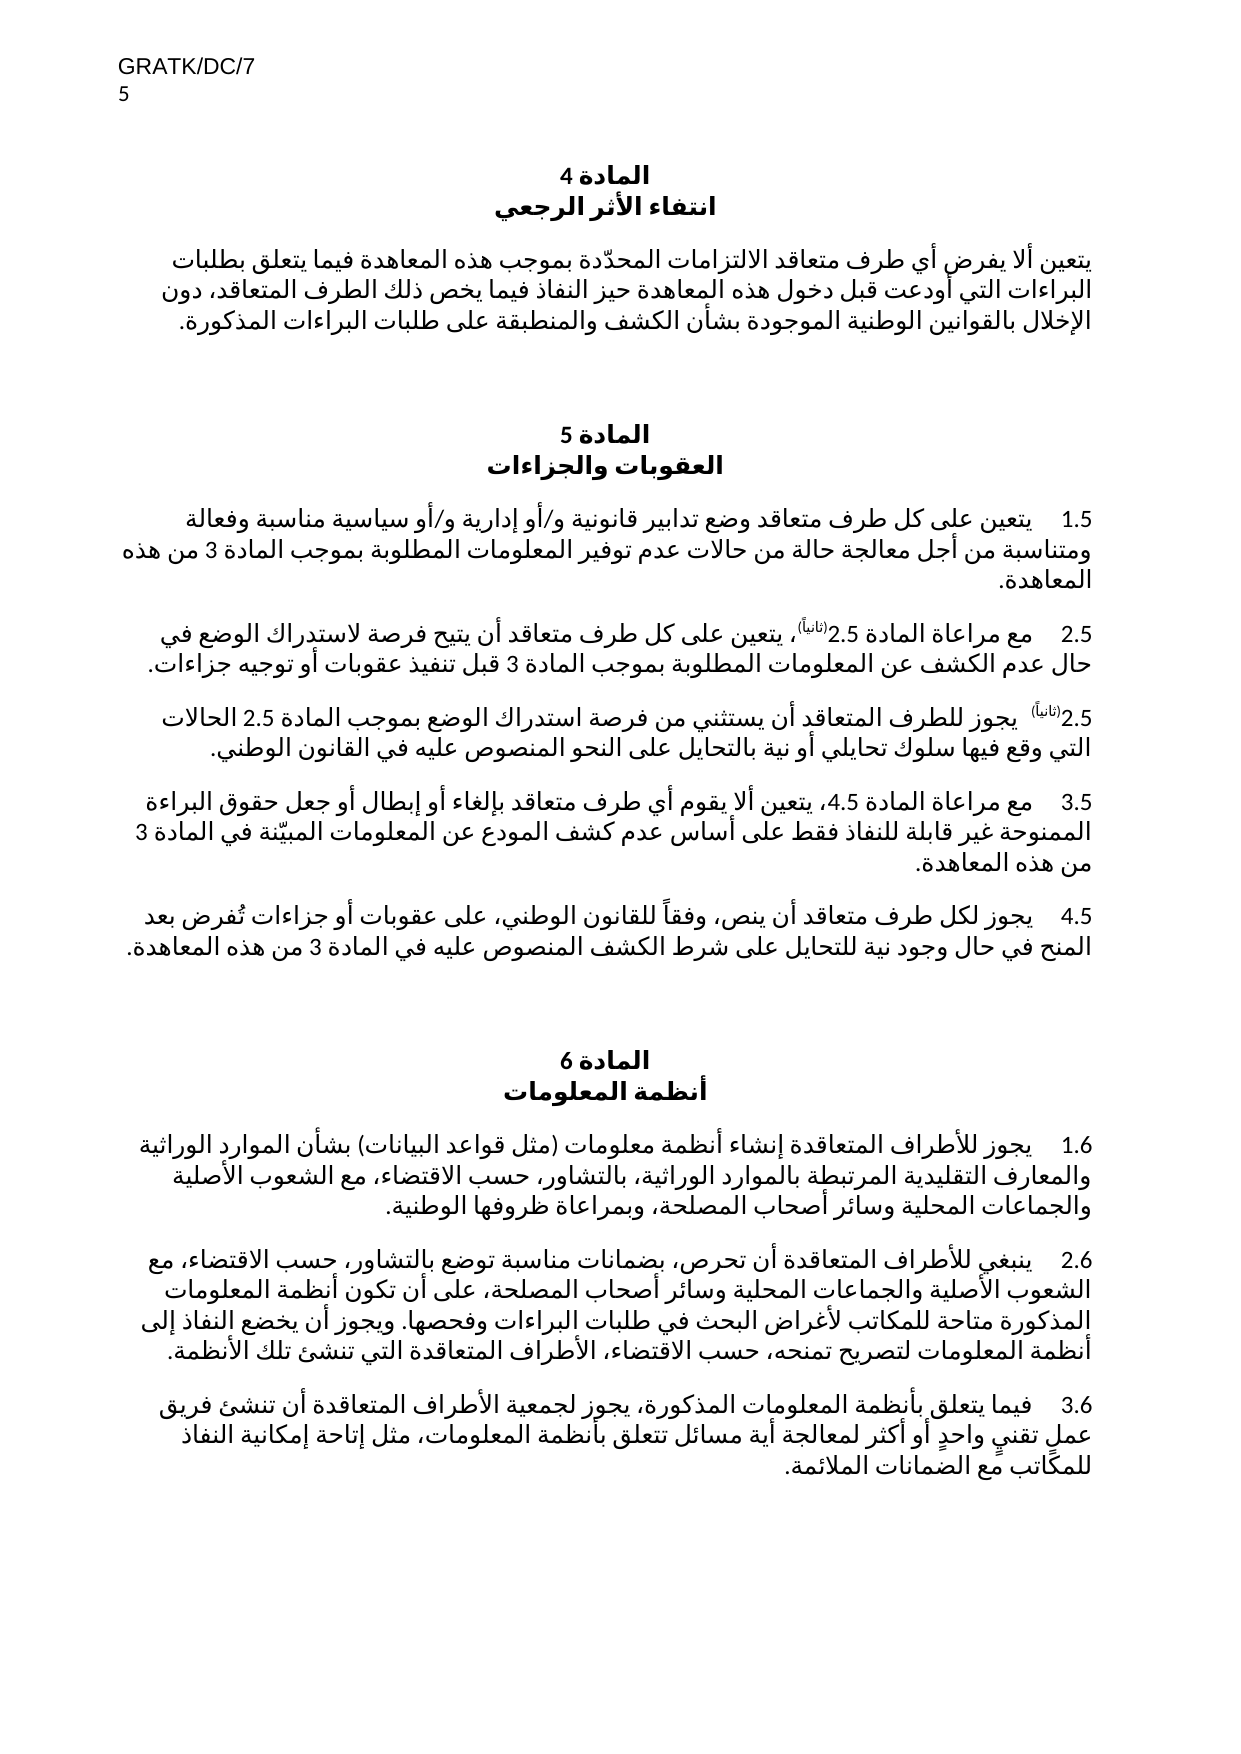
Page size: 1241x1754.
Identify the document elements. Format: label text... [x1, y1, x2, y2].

text 4.5 يجوز لكل طرف متعاقد أن ينص، وفقاً للقانون الوطني، على عقوبات أو جزاءات تُفرض بعد المنح في حال وجود نية للتحايل على شرط الكشف المنصوص عليه في المادة 3 من هذه المعاهدة. [118, 901, 1092, 962]
text يتعين ألا يفرض أي طرف متعاقد الالتزامات المحدّدة بموجب هذه المعاهدة فيما يتعلق بطلبات البراءات التي أودعت قبل دخول هذه المعاهدة حيز النفاذ فيما يخص ذلك الطرف المتعاقد، دون الإخلال بالقوانين الوطنية الموجودة بشأن الكشف والمنطبقة على طلبات البراءات المذكورة. [118, 244, 1092, 336]
text 3.6 فيما يتعلق بأنظمة المعلومات المذكورة، يجوز لجمعية الأطراف المتعاقدة أن تنشئ فريق عملٍ تقنيٍ واحدٍ أو أكثر لمعالجة أية مسائل تتعلق بأنظمة المعلومات، مثل إتاحة إمكانية النفاذ للمكاتب مع الضمانات الملائمة. [118, 1389, 1092, 1481]
text المادة 5 [118, 420, 1092, 450]
text 2.6 ينبغي للأطراف المتعاقدة أن تحرص، بضمانات مناسبة توضع بالتشاور، حسب الاقتضاء، مع الشعوب الأصلية والجماعات المحلية وسائر أصحاب المصلحة، على أن تكون أنظمة المعلومات المذكورة متاحة للمكاتب لأغراض البحث في طلبات البراءات وفحصها. ويجوز أن يخضع النفاذ إلى أنظمة المعلومات لتصريح تمنحه، حسب الاقتضاء، الأطراف المتعاقدة التي تنشئ تلك الأنظمة. [118, 1244, 1092, 1366]
text 1.6 يجوز للأطراف المتعاقدة إنشاء أنظمة معلومات (مثل قواعد البيانات) بشأن الموارد الوراثية والمعارف التقليدية المرتبطة بالموارد الوراثية، بالتشاور، حسب الاقتضاء، مع الشعوب الأصلية والجماعات المحلية وسائر أصحاب المصلحة، وبمراعاة ظروفها الوطنية. [118, 1129, 1092, 1221]
text المادة 4 [118, 160, 1092, 191]
text أنظمة المعلومات [118, 1076, 1092, 1107]
text 2.5(ثانياً) يجوز للطرف المتعاقد أن يستثني من فرصة استدراك الوضع بموجب المادة 2.5 الحالات التي وقع فيها سلوك تحايلي أو نية بالتحايل على النحو المنصوص عليه في القانون الوطني. [118, 702, 1092, 763]
text 1.5 يتعين على كل طرف متعاقد وضع تدابير قانونية و/أو إدارية و/أو سياسية مناسبة وفعالة ومتناسبة من أجل معالجة حالة من حالات عدم توفير المعلومات المطلوبة بموجب المادة 3 من هذه المعاهدة. [118, 504, 1092, 595]
text 2.5 مع مراعاة المادة 2.5(ثانياً)، يتعين على كل طرف متعاقد أن يتيح فرصة لاستدراك الوضع في حال عدم الكشف عن المعلومات المطلوبة بموجب المادة 3 قبل تنفيذ عقوبات أو توجيه جزاءات. [118, 618, 1092, 679]
text العقوبات والجزاءات [118, 450, 1092, 481]
text 3.5 مع مراعاة المادة 4.5، يتعين ألا يقوم أي طرف متعاقد بإلغاء أو إبطال أو جعل حقوق البراءة الممنوحة غير قابلة للنفاذ فقط على أساس عدم كشف المودع عن المعلومات المبيّنة في المادة 3 من هذه المعاهدة. [118, 786, 1092, 878]
text المادة 6 [118, 1046, 1092, 1076]
text انتفاء الأثر الرجعي [118, 191, 1092, 221]
